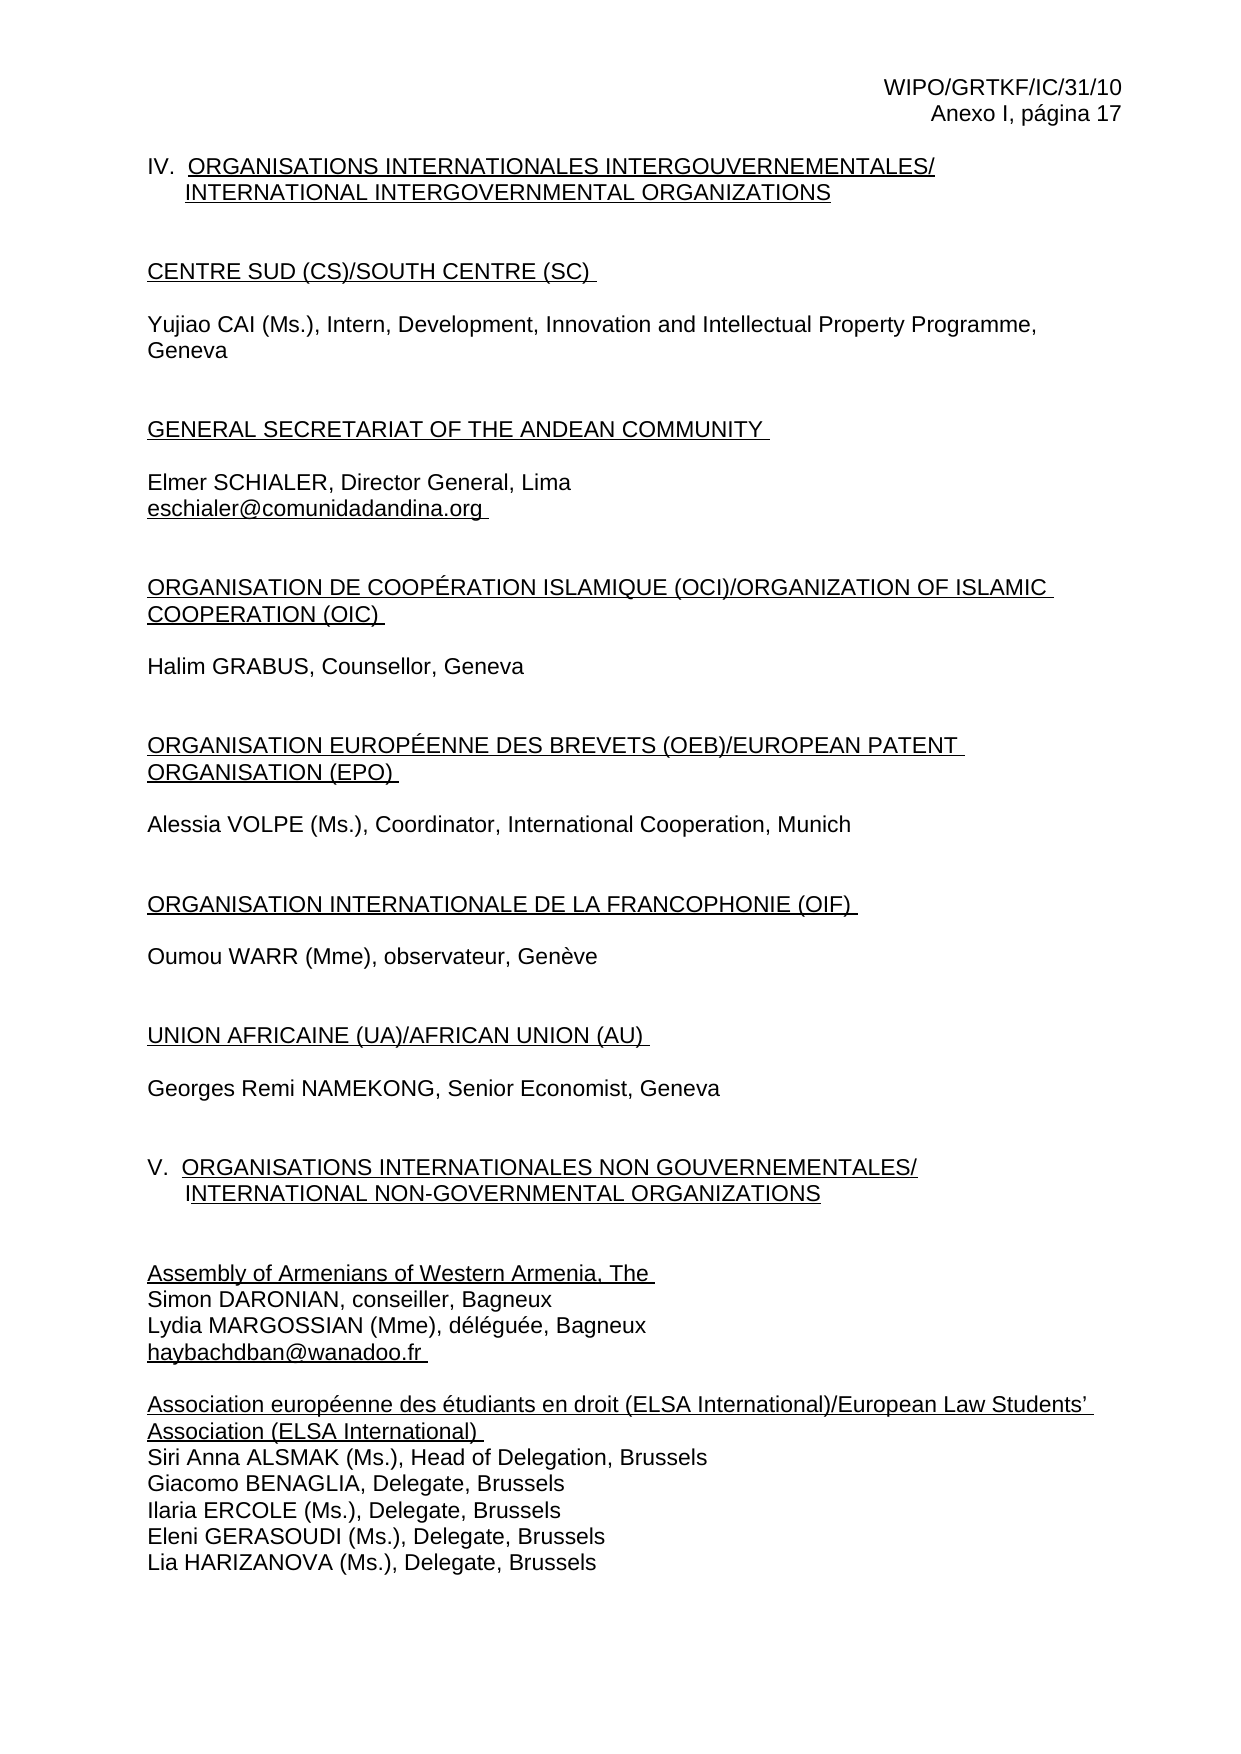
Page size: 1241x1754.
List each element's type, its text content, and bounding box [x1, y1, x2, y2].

text Elmer SCHIALER, Director General, Lima [147, 469, 1122, 495]
text Alessia VOLPE (Ms.), Coordinator, International Cooperation, Munich [147, 811, 1122, 838]
text eschialer@comunidadandina.org [147, 495, 1122, 522]
text Lydia MARGOSSIAN (Mme), déléguée, Bagneux [147, 1312, 1122, 1338]
text Association européenne des étudiants en droit (ELSA International)/European Law Students’ Association (ELSA International) [147, 1391, 1122, 1444]
text Lia HARIZANOVA (Ms.), Delegate, Brussels [147, 1549, 1122, 1576]
text UNION AFRICAINE (UA)/AFRICAN UNION (AU) [147, 1022, 1122, 1049]
text Siri Anna ALSMAK (Ms.), Head of Delegation, Brussels [147, 1444, 1122, 1470]
text Eleni GERASOUDI (Ms.), Delegate, Brussels [147, 1523, 1122, 1549]
text Georges Remi NAMEKONG, Senior Economist, Geneva [147, 1075, 1122, 1101]
text V. Organisations internationales non Gouvernementales/ International Non-Governmental Organizations [147, 1154, 1122, 1207]
text ORGANISATION INTERNATIONALE DE LA FRANCOPHONIE (OIF) [147, 891, 1122, 917]
text CENTRE SUD (CS)/SOUTH CENTRE (SC) [147, 258, 1122, 284]
text ORGANISATION DE COOPÉRATION ISLAMIQUE (OCI)/ORGANIZATION OF ISLAMIC COOPERATION (OIC) [147, 574, 1122, 627]
text GENERAL SECRETARIAT OF THE ANDEAN COMMUNITY [147, 416, 1122, 442]
text Oumou WARR (Mme), observateur, Genève [147, 943, 1122, 969]
text Ilaria ERCOLE (Ms.), Delegate, Brussels [147, 1497, 1122, 1523]
text Giacomo BENAGLIA, Delegate, Brussels [147, 1470, 1122, 1497]
text Simon DARONIAN, conseiller, Bagneux [147, 1286, 1122, 1312]
text Halim GRABUS, Counsellor, Geneva [147, 653, 1122, 680]
text Yujiao CAI (Ms.), Intern, Development, Innovation and Intellectual Property Programme, Geneva [147, 311, 1122, 363]
text IV. ORGANISATIONS INTERNATIONALES INTERGOUVERNEMENTALES/ INTERNATIONAL INTERGOVERNMENTAL ORGANIZATIONS [147, 153, 1122, 205]
text haybachdban@wanadoo.fr [147, 1338, 1122, 1365]
text Assembly of Armenians of Western Armenia, The [147, 1259, 1122, 1286]
text ORGANISATION EUROPÉENNE DES BREVETS (OEB)/EUROPEAN PATENT ORGANISATION (EPO) [147, 732, 1122, 785]
